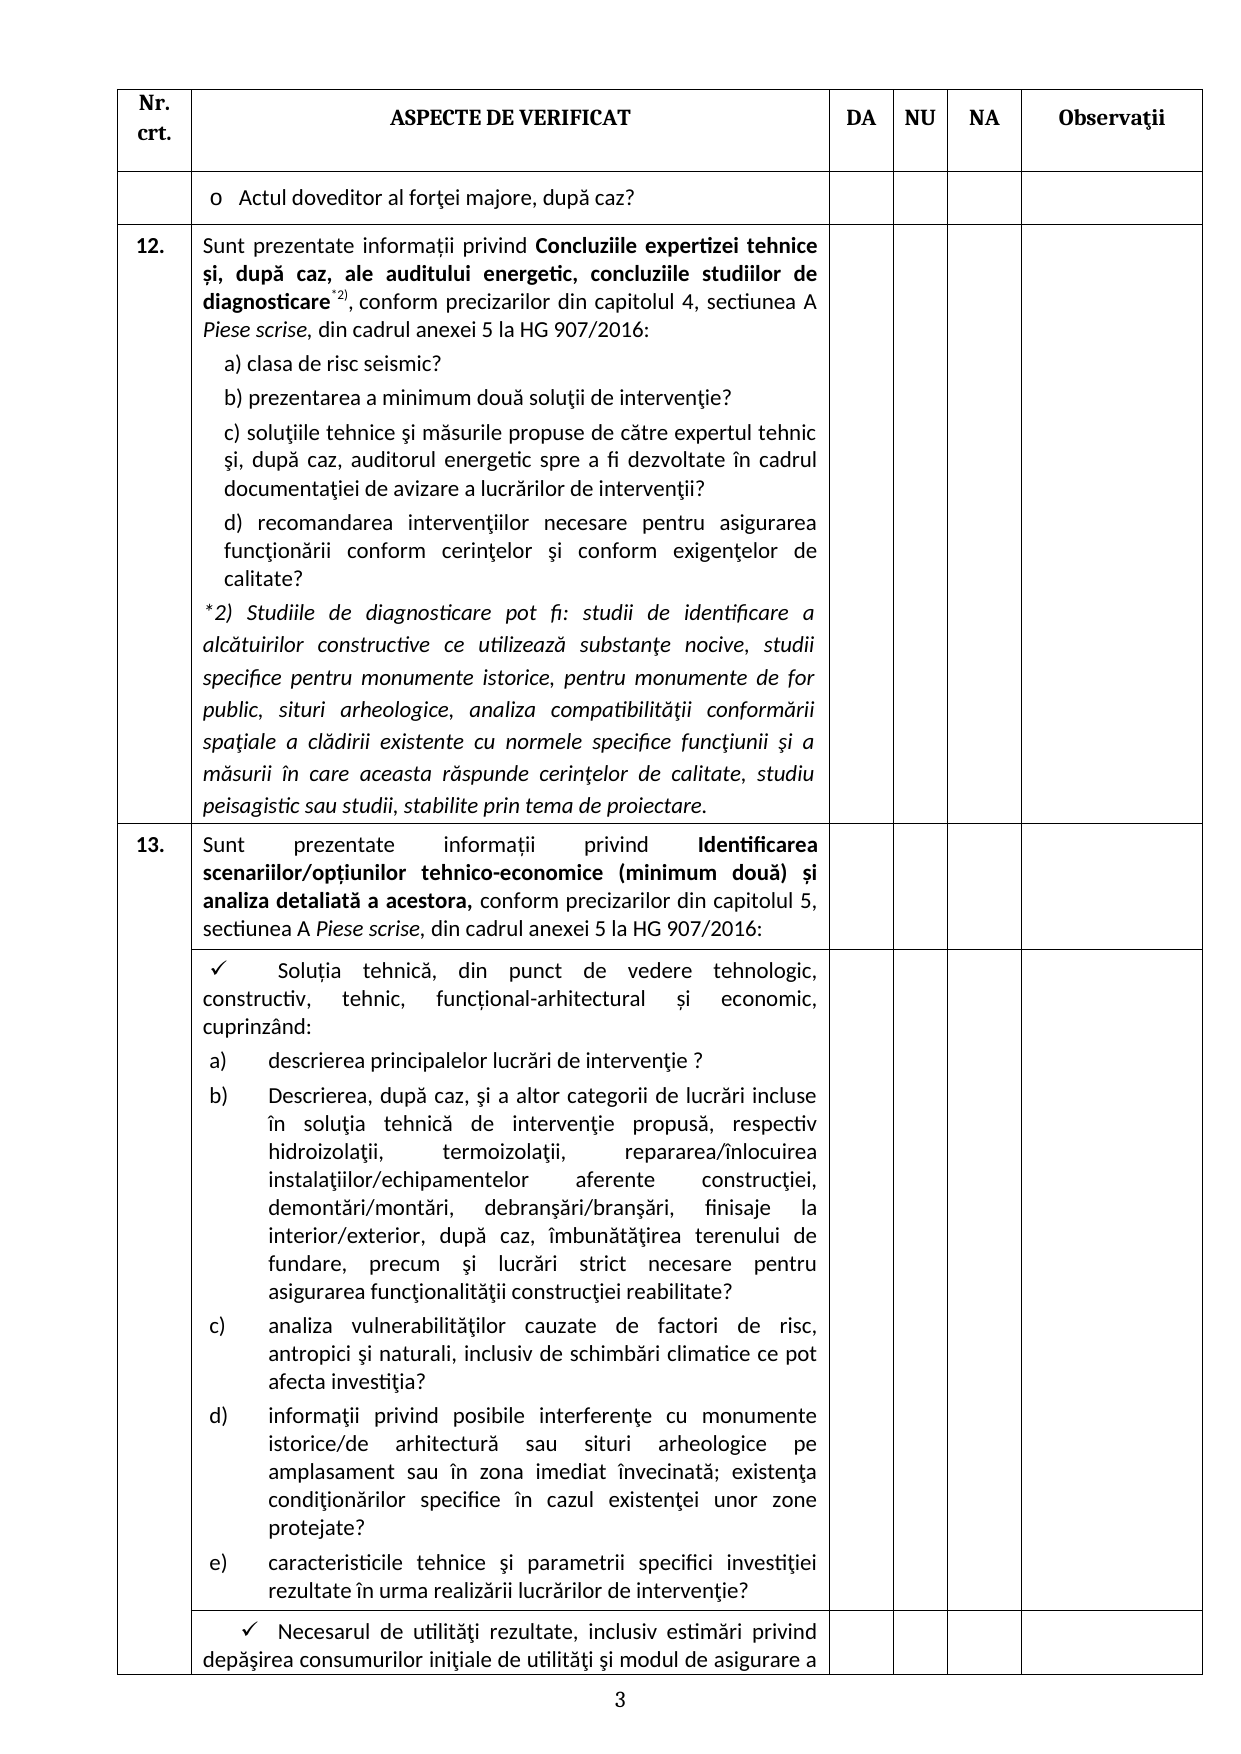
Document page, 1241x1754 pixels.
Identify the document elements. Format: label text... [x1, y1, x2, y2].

table_cell [830, 1611, 893, 1673]
table_cell [948, 1611, 1021, 1673]
table_header ASPECTE DE VERIFICAT [192, 90, 829, 171]
table_cell Sunt prezentate informații privind Concluziile expertizei tehnice şi, după caz, ale auditului energetic, concluziile studiilor de diagnosticare*2), conform precizarilor din capitolul 4, sectiunea A Piese scrise, din cadrul anexei 5 la HG 907/2016: a) clasa de risc seismic? b) prezentarea a minimum două soluţii de intervenţie? c) soluţiile tehnice şi măsurile propuse de către expertul tehnic şi, după caz, auditorul energetic spre a fi dezvoltate în cadrul documentaţiei de avizare a lucrărilor de intervenţii? d) recomandarea intervenţiilor necesare pentru asigurarea funcţionării conform cerinţelor şi conform exigenţelor de calitate? *2) Studiile de diagnosticare pot fi: studii de identificare a alcătuirilor constructive ce utilizează substanţe nocive, studii specifice pentru monumente istorice, pentru monumente de for public, situri arheologice, analiza compatibilităţii conformării spaţiale a clădirii existente cu normele specifice funcţiunii şi a măsurii în care aceasta răspunde cerinţelor de calitate, studiu peisagistic sau studii, stabilite prin tema de proiectare. [192, 225, 829, 823]
table_cell [118, 225, 191, 823]
table_cell Actul doveditor al forţei majore, după caz? [192, 172, 829, 223]
table_cell [830, 824, 893, 949]
table_cell [948, 950, 1021, 1610]
table_cell [1022, 172, 1202, 223]
table_cell [948, 225, 1021, 823]
table_cell [830, 172, 893, 223]
table_cell Soluţia tehnică, din punct de vedere tehnologic, constructiv, tehnic, funcţional-arhitectural şi economic, cuprinzând: descrierea principalelor lucrări de intervenţie ? Descrierea, după caz, şi a altor categorii de lucrări incluse în soluţia tehnică de intervenţie propusă, respectiv hidroizolaţii, termoizolaţii, repararea/înlocuirea instalaţiilor/echipamentelor aferente construcţiei, demontări/montări, debranşări/branşări, finisaje la interior/exterior, după caz, îmbunătăţirea terenului de fundare, precum şi lucrări strict necesare pentru asigurarea funcţionalităţii construcţiei reabilitate? analiza vulnerabilităţilor cauzate de factori de risc, antropici şi naturali, inclusiv de schimbări climatice ce pot afecta investiţia? informaţii privind posibile interferenţe cu monumente istorice/de arhitectură sau situri arheologice pe amplasament sau în zona imediat învecinată; existenţa condiţionărilor specifice în cazul existenţei unor zone protejate? caracteristicile tehnice şi parametrii specifici investiţiei rezultate în urma realizării lucrărilor de intervenţie? [192, 950, 829, 1610]
table_cell Sunt prezentate informații privind Identificarea scenariilor/opţiunilor tehnico-economice (minimum două) şi analiza detaliată a acestora, conform precizarilor din capitolul 5, sectiunea A Piese scrise, din cadrul anexei 5 la HG 907/2016: [192, 824, 829, 949]
table_header Observaţii [1022, 90, 1202, 171]
table_header Nr. crt. [118, 90, 191, 171]
table_cell [1022, 225, 1202, 823]
table_cell [1022, 950, 1202, 1610]
table_cell [948, 824, 1021, 949]
table_cell [830, 950, 893, 1610]
table_header NA [948, 90, 1021, 171]
table_cell [894, 1611, 947, 1673]
table_cell [894, 950, 947, 1610]
table_cell [1022, 824, 1202, 949]
table_cell [948, 172, 1021, 223]
table_cell [894, 225, 947, 823]
table_header NU [894, 90, 947, 171]
table_cell [1022, 1611, 1202, 1673]
table_cell [894, 824, 947, 949]
table_cell [830, 225, 893, 823]
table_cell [192, 1611, 829, 1673]
table_header DA [830, 90, 893, 171]
table_cell [894, 172, 947, 223]
table_cell [118, 824, 191, 1673]
